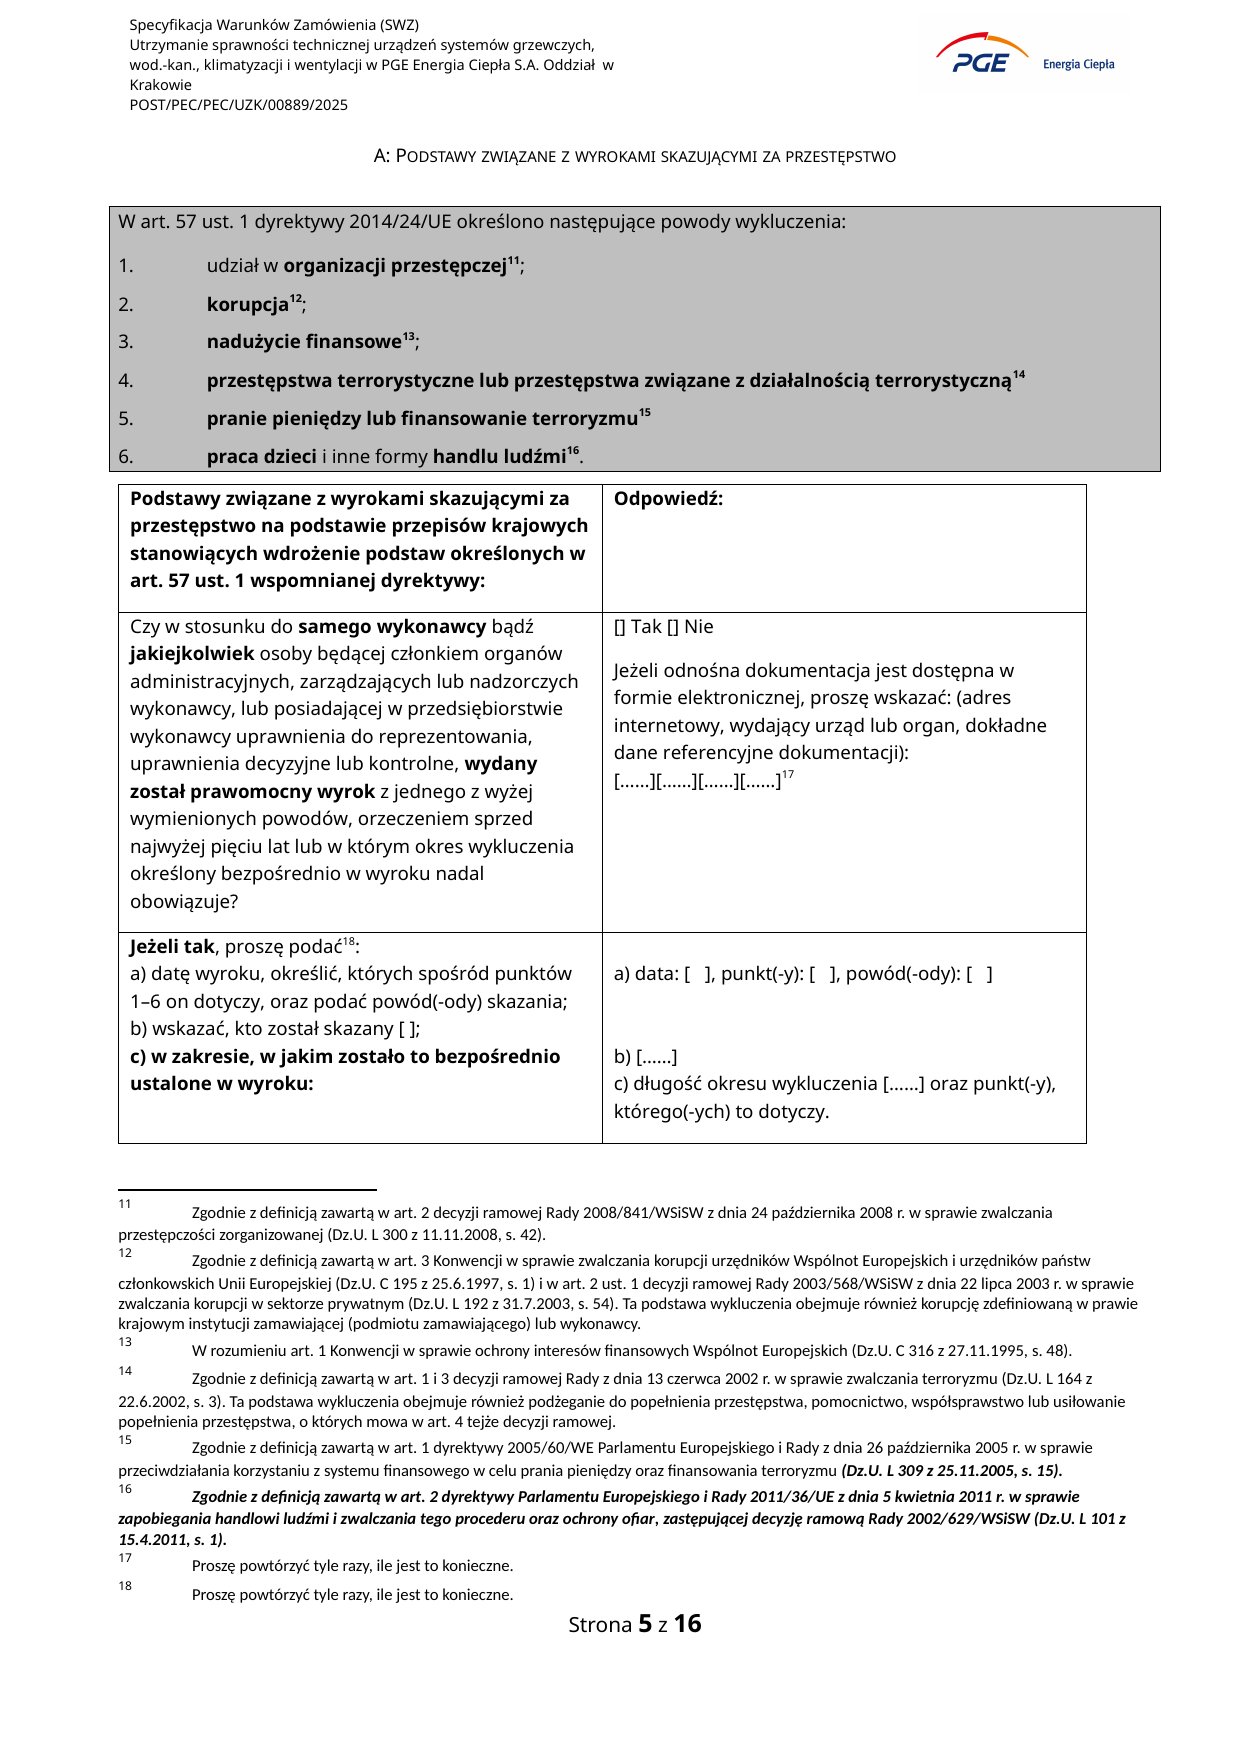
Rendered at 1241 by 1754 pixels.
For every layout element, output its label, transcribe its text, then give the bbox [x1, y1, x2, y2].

table_cell a) data: [ ], punkt(-y): [ ], powód(-ody): [ ] b) [……] c) długość okresu wykluczenia [……] oraz punkt(-y), którego(-ych) to dotyczy. Jeżeli odnośna dokumentacja jest dostępna w formie elektronicznej, proszę wskazać: (adres internetowy, wydający urząd lub organ, dokładne dane referencyjne dokumentacji): [……][……][……][……] [603, 933, 1086, 1142]
table_cell [] Tak [] Nie Jeżeli odnośna dokumentacja jest dostępna w formie elektronicznej, proszę wskazać: (adres internetowy, wydający urząd lub organ, dokładne dane referencyjne dokumentacji): [……][……][……][……] [603, 613, 1086, 932]
table_header Odpowiedź: [603, 485, 1086, 612]
table_header Podstawy związane z wyrokami skazującymi za przestępstwo na podstawie przepisów krajowych stanowiących wdrożenie podstaw określonych w art. 57 ust. 1 wspomnianej dyrektywy: [119, 485, 602, 612]
table_cell Jeżeli tak, proszę podać: a) datę wyroku, określić, których spośród punktów 1–6 on dotyczy, oraz podać powód(-ody) skazania; b) wskazać, kto został skazany [ ]; c) w zakresie, w jakim zostało to bezpośrednio ustalone w wyroku: [119, 933, 602, 1142]
text praca dzieci i inne formy handlu ludźmi. [110, 440, 1160, 471]
table_cell Czy w stosunku do samego wykonawcy bądź jakiejkolwiek osoby będącej członkiem organów administracyjnych, zarządzających lub nadzorczych wykonawcy, lub posiadającej w przedsiębiorstwie wykonawcy uprawnienia do reprezentowania, uprawnienia decyzyjne lub kontrolne, wydany został prawomocny wyrok z jednego z wyżej wymienionych powodów, orzeczeniem sprzed najwyżej pięciu lat lub w którym okres wykluczenia określony bezpośrednio w wyroku nadal obowiązuje? [119, 613, 602, 932]
picture [918, 14, 1131, 94]
text pranie pieniędzy lub finansowanie terroryzmu [110, 402, 1160, 430]
text korupcja; [110, 288, 1160, 316]
list udział w organizacji przestępczej; [110, 250, 1160, 278]
text przestępstwa terrorystyczne lub przestępstwa związane z działalnością terrorystyczną [110, 364, 1160, 392]
title A: Podstawy związane z wyrokami skazującymi za przestępstwo [118, 142, 1152, 168]
text nadużycie finansowe; [110, 326, 1160, 354]
text W art. 57 ust. 1 dyrektywy 2014/24/UE określono następujące powody wykluczenia: [110, 207, 1160, 234]
